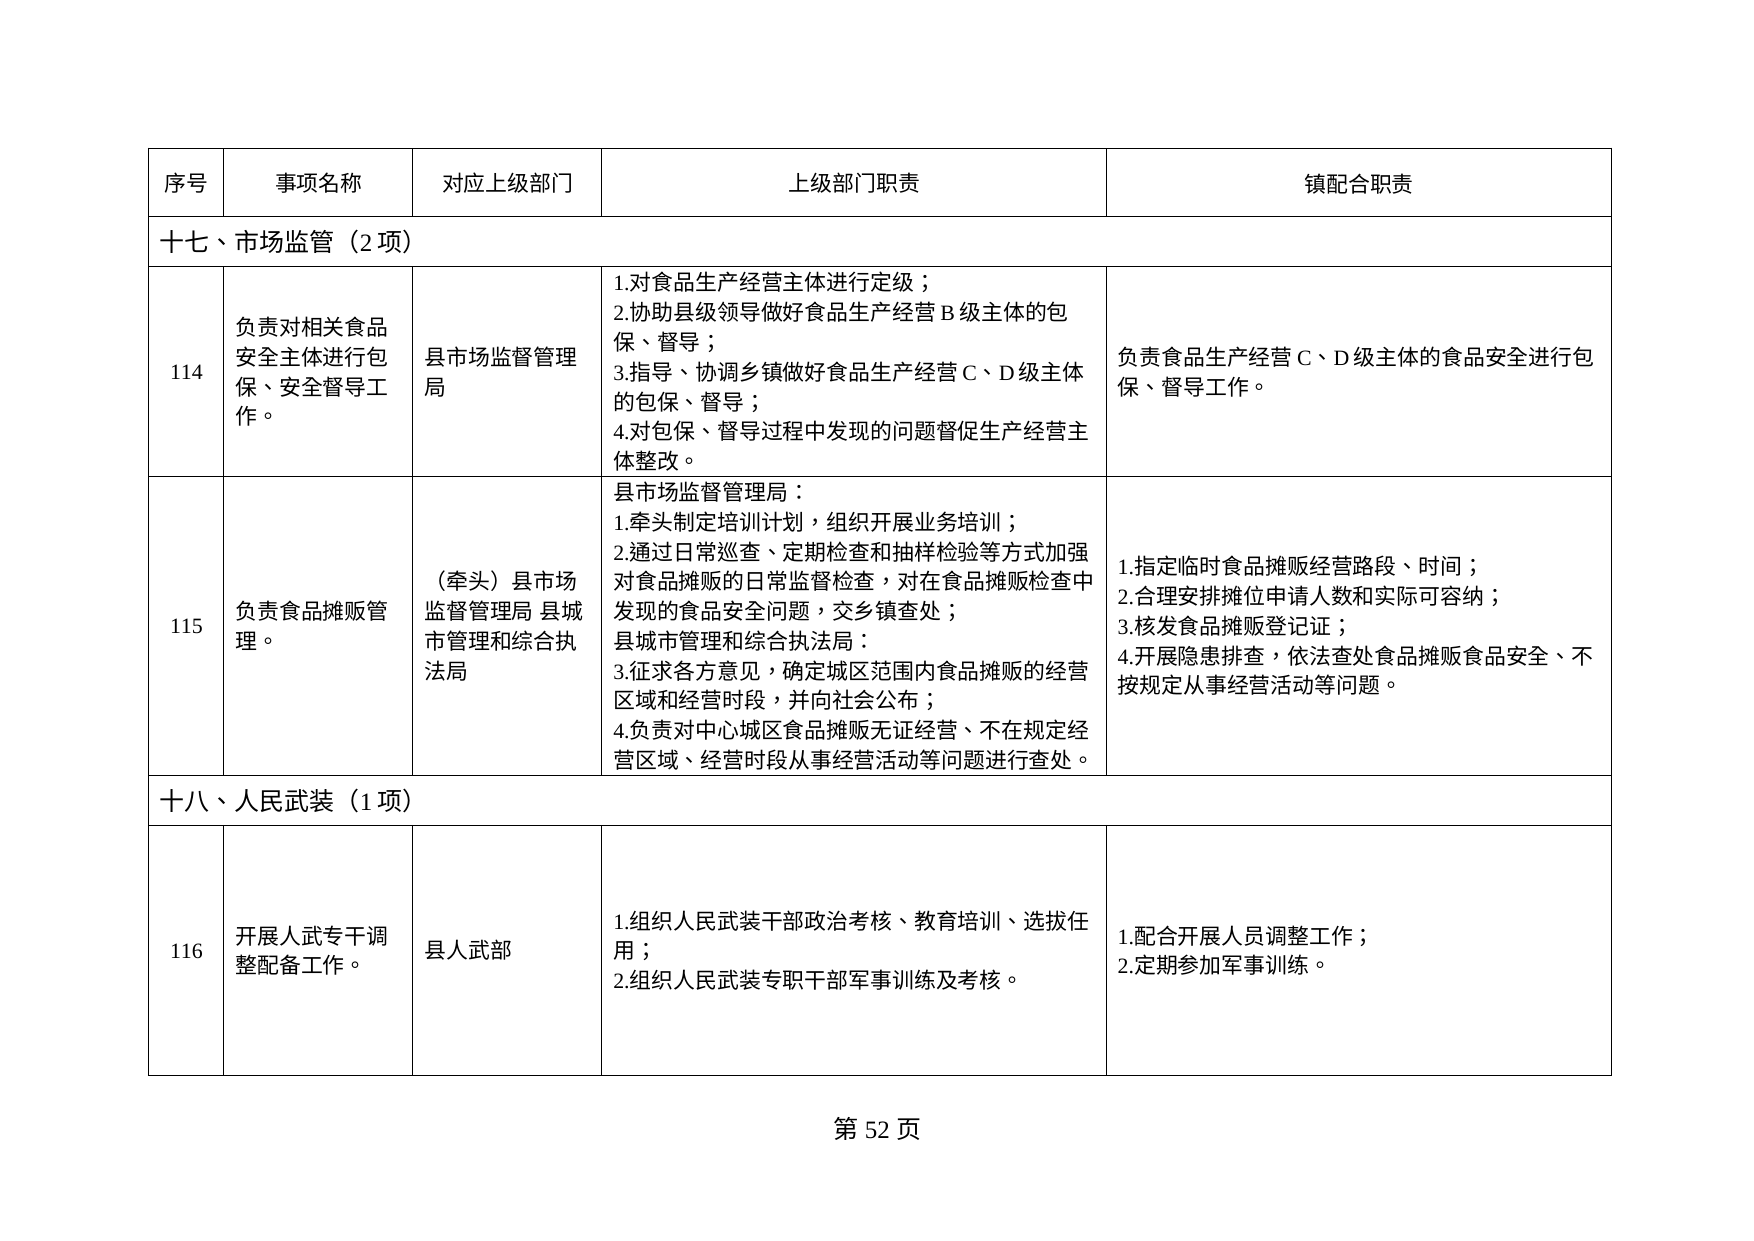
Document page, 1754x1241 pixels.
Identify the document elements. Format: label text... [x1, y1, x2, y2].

table_cell （牵头）县市场监督管理局 县城市管理和综合执法局 [413, 477, 601, 775]
table_cell 114 [149, 267, 223, 476]
table_header 对应上级部门 [413, 149, 601, 216]
table_cell 1.组织人民武装干部政治考核、教育培训、选拔任用； 2.组织人民武装专职干部军事训练及考核。 [602, 826, 1106, 1075]
table_cell 开展人武专干调整配备工作。 [224, 826, 412, 1075]
table_header 镇配合职责 [1107, 149, 1611, 216]
table_cell 县人武部 [413, 826, 601, 1075]
table_cell 1.指定临时食品摊贩经营路段、时间； 2.合理安排摊位申请人数和实际可容纳； 3.核发食品摊贩登记证； 4.开展隐患排查，依法查处食品摊贩食品安全、不按规定从事经营活动等问题。 [1107, 477, 1611, 775]
table_cell 1.对食品生产经营主体进行定级； 2.协助县级领导做好食品生产经营B级主体的包保、督导； 3.指导、协调乡镇做好食品生产经营C、D级主体的包保、督导； 4.对包保、督导过程中发现的问题督促生产经营主体整改。 [602, 267, 1106, 476]
table_cell 负责对相关食品安全主体进行包保、安全督导工作。 [224, 267, 412, 476]
table_cell 负责食品摊贩管理。 [224, 477, 412, 775]
table_header 事项名称 [224, 149, 412, 216]
table_cell 116 [149, 826, 223, 1075]
table_header 序号 [149, 149, 223, 216]
table_cell 115 [149, 477, 223, 775]
table_cell 县市场监督管理局 [413, 267, 601, 476]
table_cell 1.配合开展人员调整工作； 2.定期参加军事训练。 [1107, 826, 1611, 1075]
table_cell 十七、市场监管（2项） [149, 217, 1611, 266]
table_cell 十八、人民武装（1项） [149, 776, 1611, 825]
table_cell 县市场监督管理局： 1.牵头制定培训计划，组织开展业务培训； 2.通过日常巡查、定期检查和抽样检验等方式加强对食品摊贩的日常监督检查，对在食品摊贩检查中发现的食品安全问题，交乡镇查处； 县城市管理和综合执法局： 3.征求各方意见，确定城区范围内食品摊贩的经营区域和经营时段，并向社会公布； 4.负责对中心城区食品摊贩无证经营、不在规定经营区域、经营时段从事经营活动等问题进行查处。 [602, 477, 1106, 775]
table_cell 负责食品生产经营C、D级主体的食品安全进行包保、督导工作。 [1107, 267, 1611, 476]
table_header 上级部门职责 [602, 149, 1106, 216]
